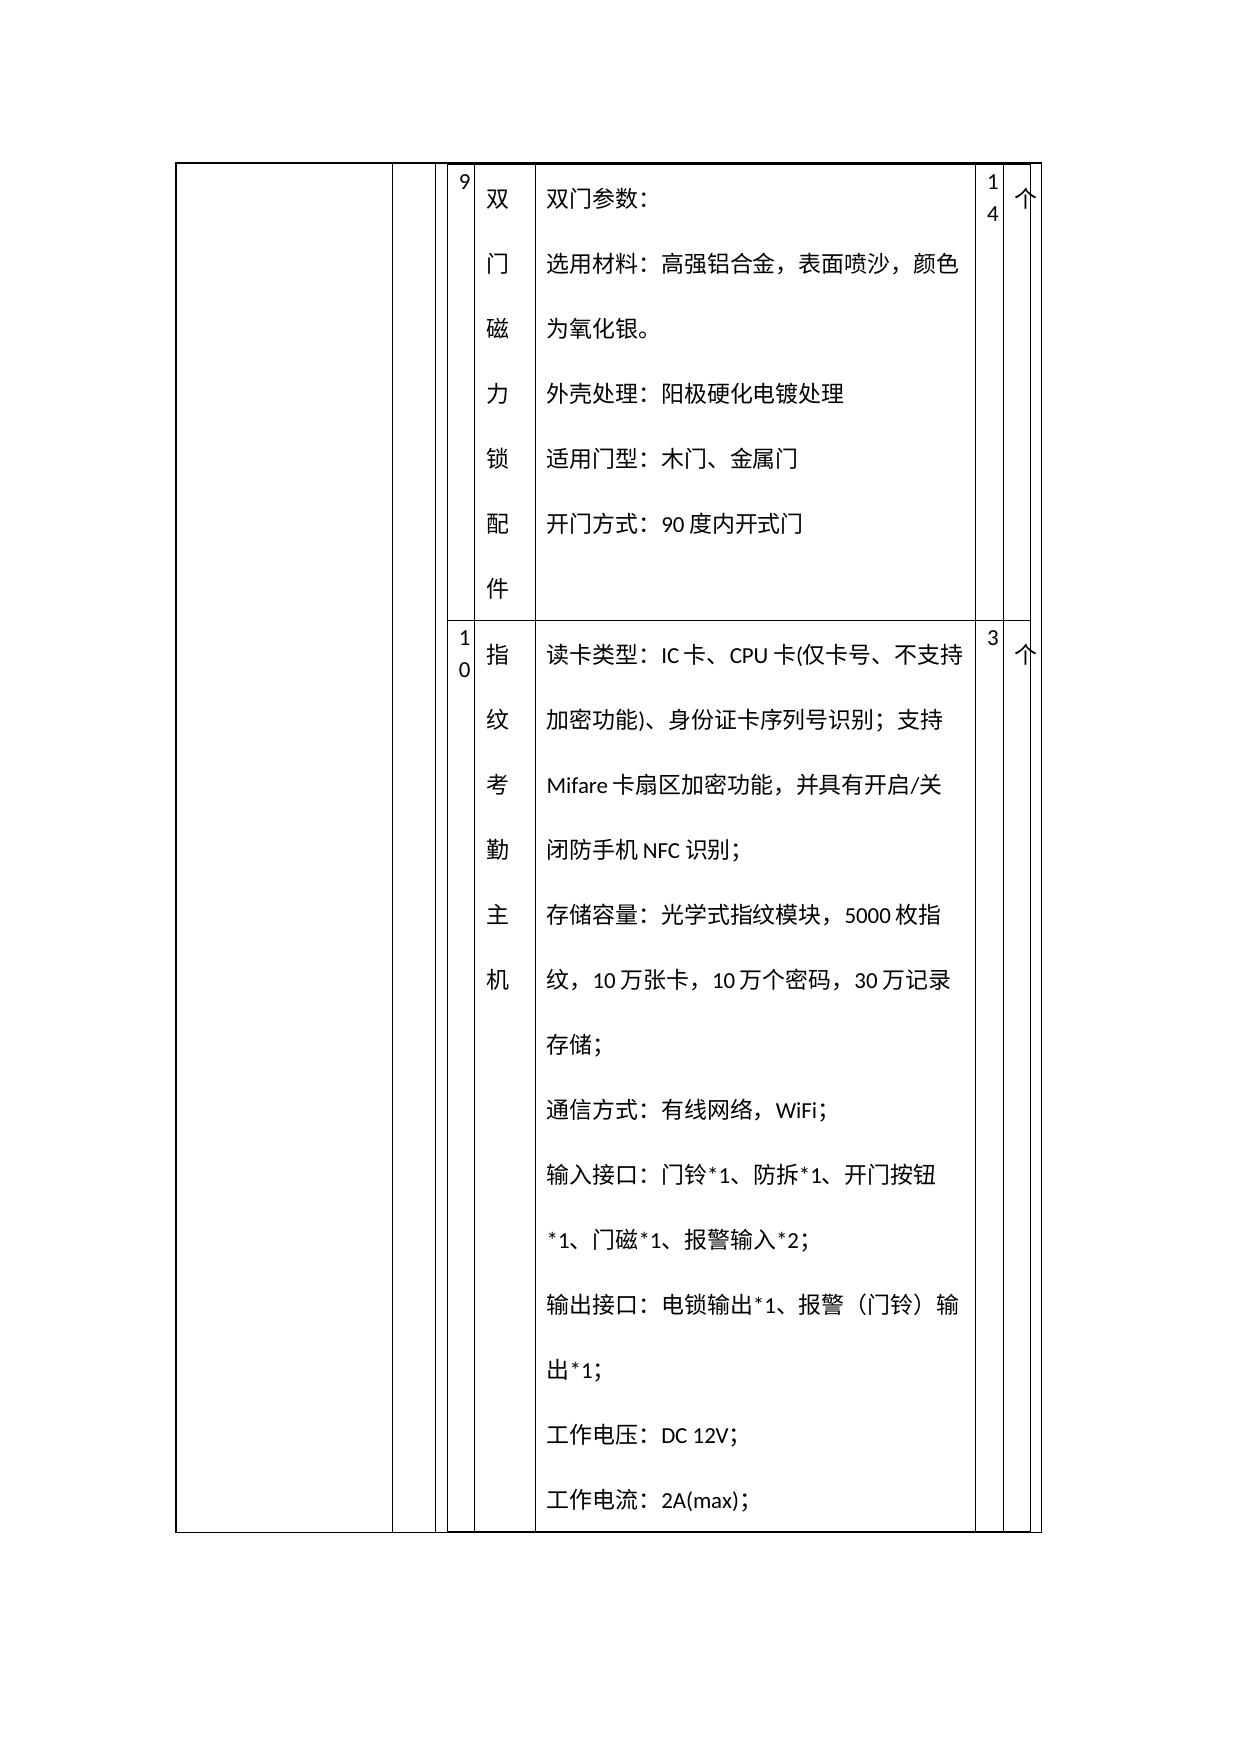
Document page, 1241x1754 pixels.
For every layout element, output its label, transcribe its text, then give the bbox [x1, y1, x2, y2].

table_cell 一、技术参数要求 [475, 165, 535, 620]
table_cell 一、技术参数要求 [536, 621, 975, 1531]
table_cell 一、技术参数要求 [1004, 621, 1030, 1531]
table_cell 一、技术参数要求 [976, 165, 1003, 620]
table_cell 一、技术参数要求 [1004, 165, 1030, 620]
table_cell 1 [393, 164, 435, 1532]
table_cell 一、技术参数要求 [976, 621, 1003, 1531]
table_cell 一、技术参数要求 [448, 621, 474, 1531]
table_cell 一、技术参数要求 [448, 165, 474, 620]
table_cell 一、技术参数要求 [536, 165, 975, 620]
table_cell [177, 164, 392, 1532]
table_cell 一、技术参数要求 [475, 621, 535, 1531]
